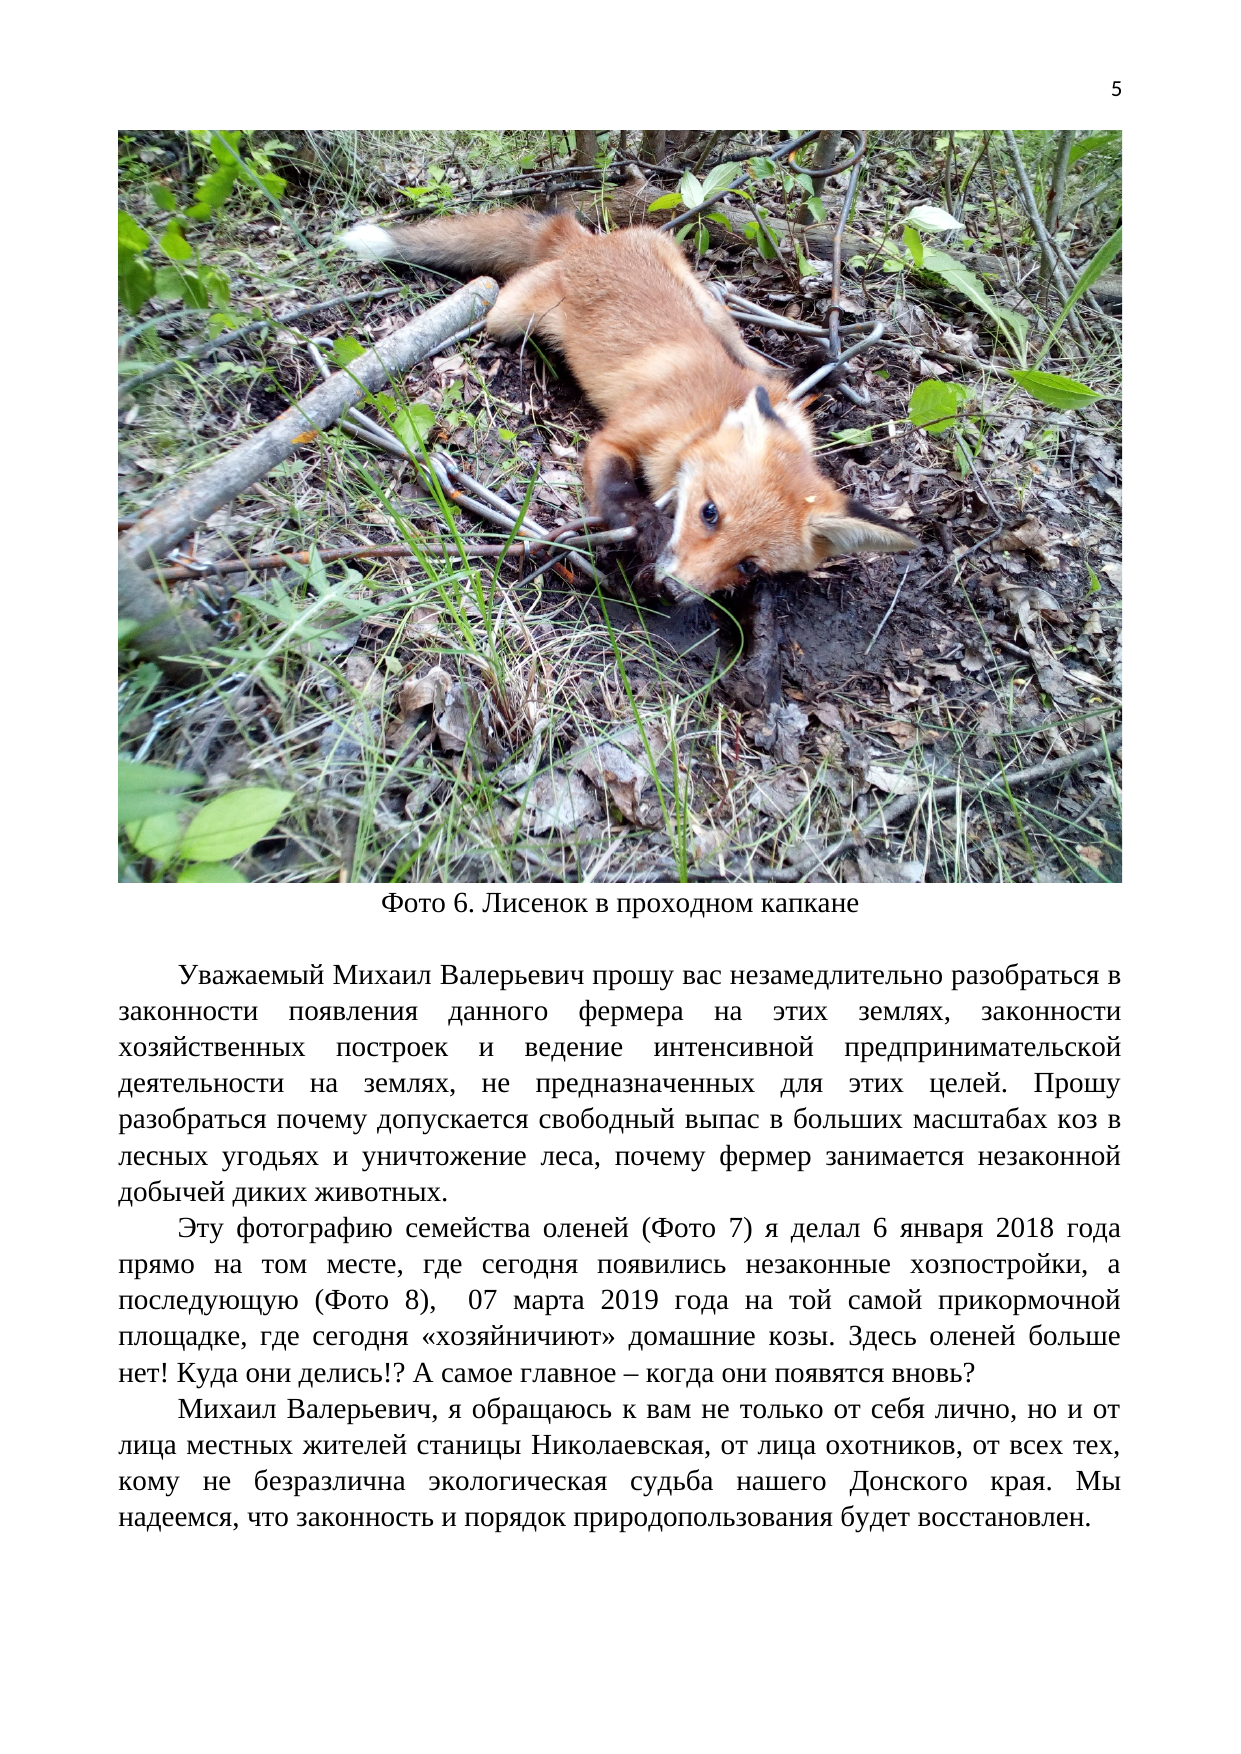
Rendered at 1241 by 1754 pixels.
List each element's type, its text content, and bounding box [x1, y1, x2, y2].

picture [118, 130, 1123, 883]
text Уважаемый Михаил Валерьевич прошу вас незамедлительно разобраться в законности появления данного фермера на этих землях, законности хозяйственных построек и ведение интенсивной предпринимательской деятельности на землях, не предназначенных для этих целей. Прошу разобраться почему допускается свободный выпас в больших масштабах коз в лесных угодьях и уничтожение леса, почему фермер занимается незаконной добычей диких животных. [118, 957, 1122, 1207]
text Фото 6. Лисенок в проходном капкане [118, 885, 1122, 918]
text Михаил Валерьевич, я обращаюсь к вам не только от себя лично, но и от лица местных жителей станицы Николаевская, от лица охотников, от всех тех, кому не безразлична экологическая судьба нашего Донского края. Мы надеемся, что законность и порядок природопользования будет восстановлен. [118, 1391, 1122, 1533]
text Эту фотографию семейства оленей (Фото 7) я делал 6 января 2018 года прямо на том месте, где сегодня появились незаконные хозпостройки, а последующую (Фото 8), 07 марта 2019 года на той самой прикормочной площадке, где сегодня «хозяйничиют» домашние козы. Здесь оленей больше нет! Куда они делись!? А самое главное – когда они появятся вновь? [118, 1210, 1122, 1388]
